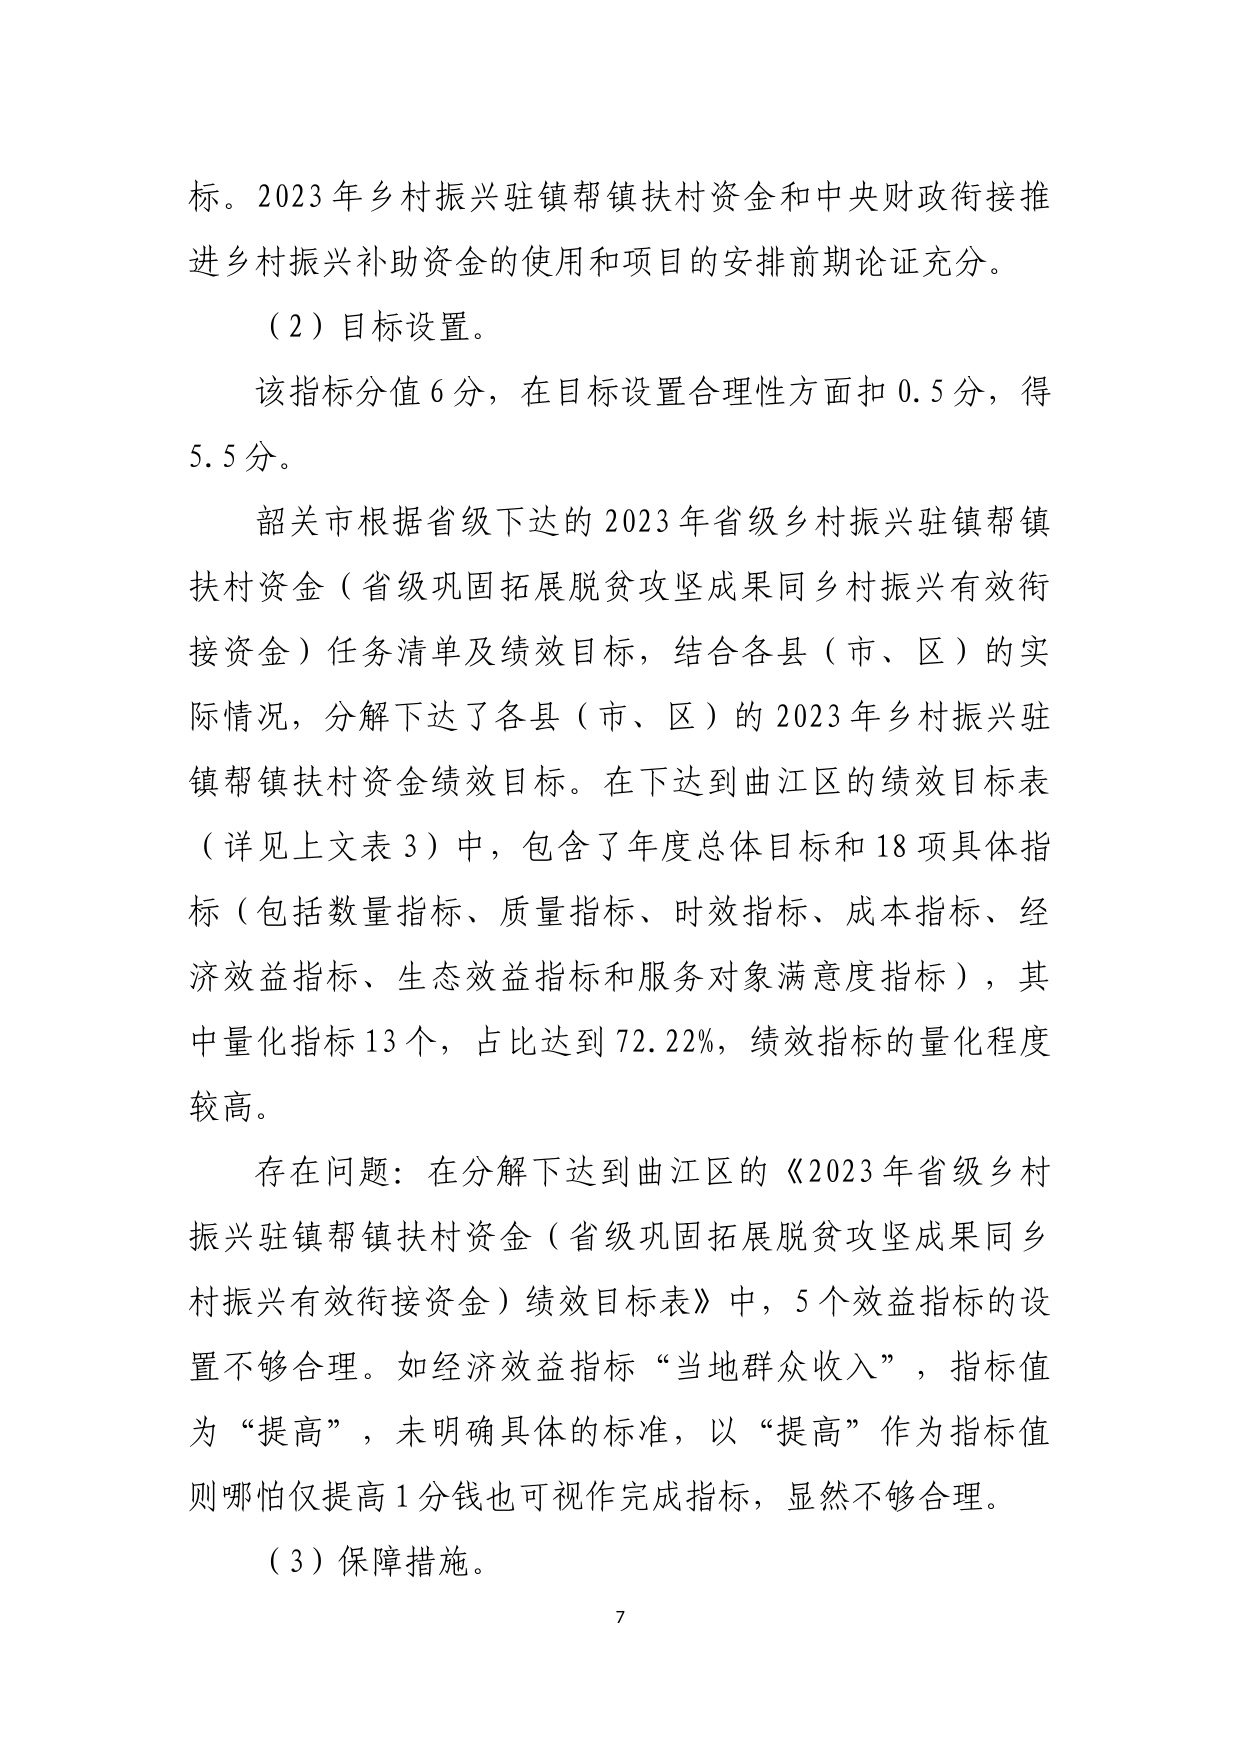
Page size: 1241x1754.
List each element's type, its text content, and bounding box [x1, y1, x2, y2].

text 韶关市根据省级下达的2023年省级乡村振兴驻镇帮镇扶村资金（省级巩固拓展脱贫攻坚成果同乡村振兴有效衔接资金）任务清单及绩效目标，结合各县（市、区）的实际情况，分解下达了各县（市、区）的2023年乡村振兴驻镇帮镇扶村资金绩效目标。在下达到曲江区的绩效目标表（详见上文表3）中，包含了年度总体目标和18项具体指标（包括数量指标、质量指标、时效指标、成本指标、经济效益指标、生态效益指标和服务对象满意度指标），其中量化指标13个，占比达到72.22%，绩效指标的量化程度较高。 [187, 487, 1053, 1137]
text （2）目标设置。 [187, 292, 1053, 357]
text 存在问题：在分解下达到曲江区的《2023年省级乡村振兴驻镇帮镇扶村资金（省级巩固拓展脱贫攻坚成果同乡村振兴有效衔接资金）绩效目标表》中，5个效益指标的设置不够合理。如经济效益指标“当地群众收入”，指标值为“提高”，未明确具体的标准，以“提高”作为指标值则哪怕仅提高1分钱也可视作完成指标，显然不够合理。 [187, 1137, 1053, 1527]
text 该指标分值6分，在目标设置合理性方面扣0.5分，得5.5分。 [187, 357, 1053, 487]
text （3）保障措施。 [187, 1527, 1053, 1592]
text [187, 162, 1053, 292]
